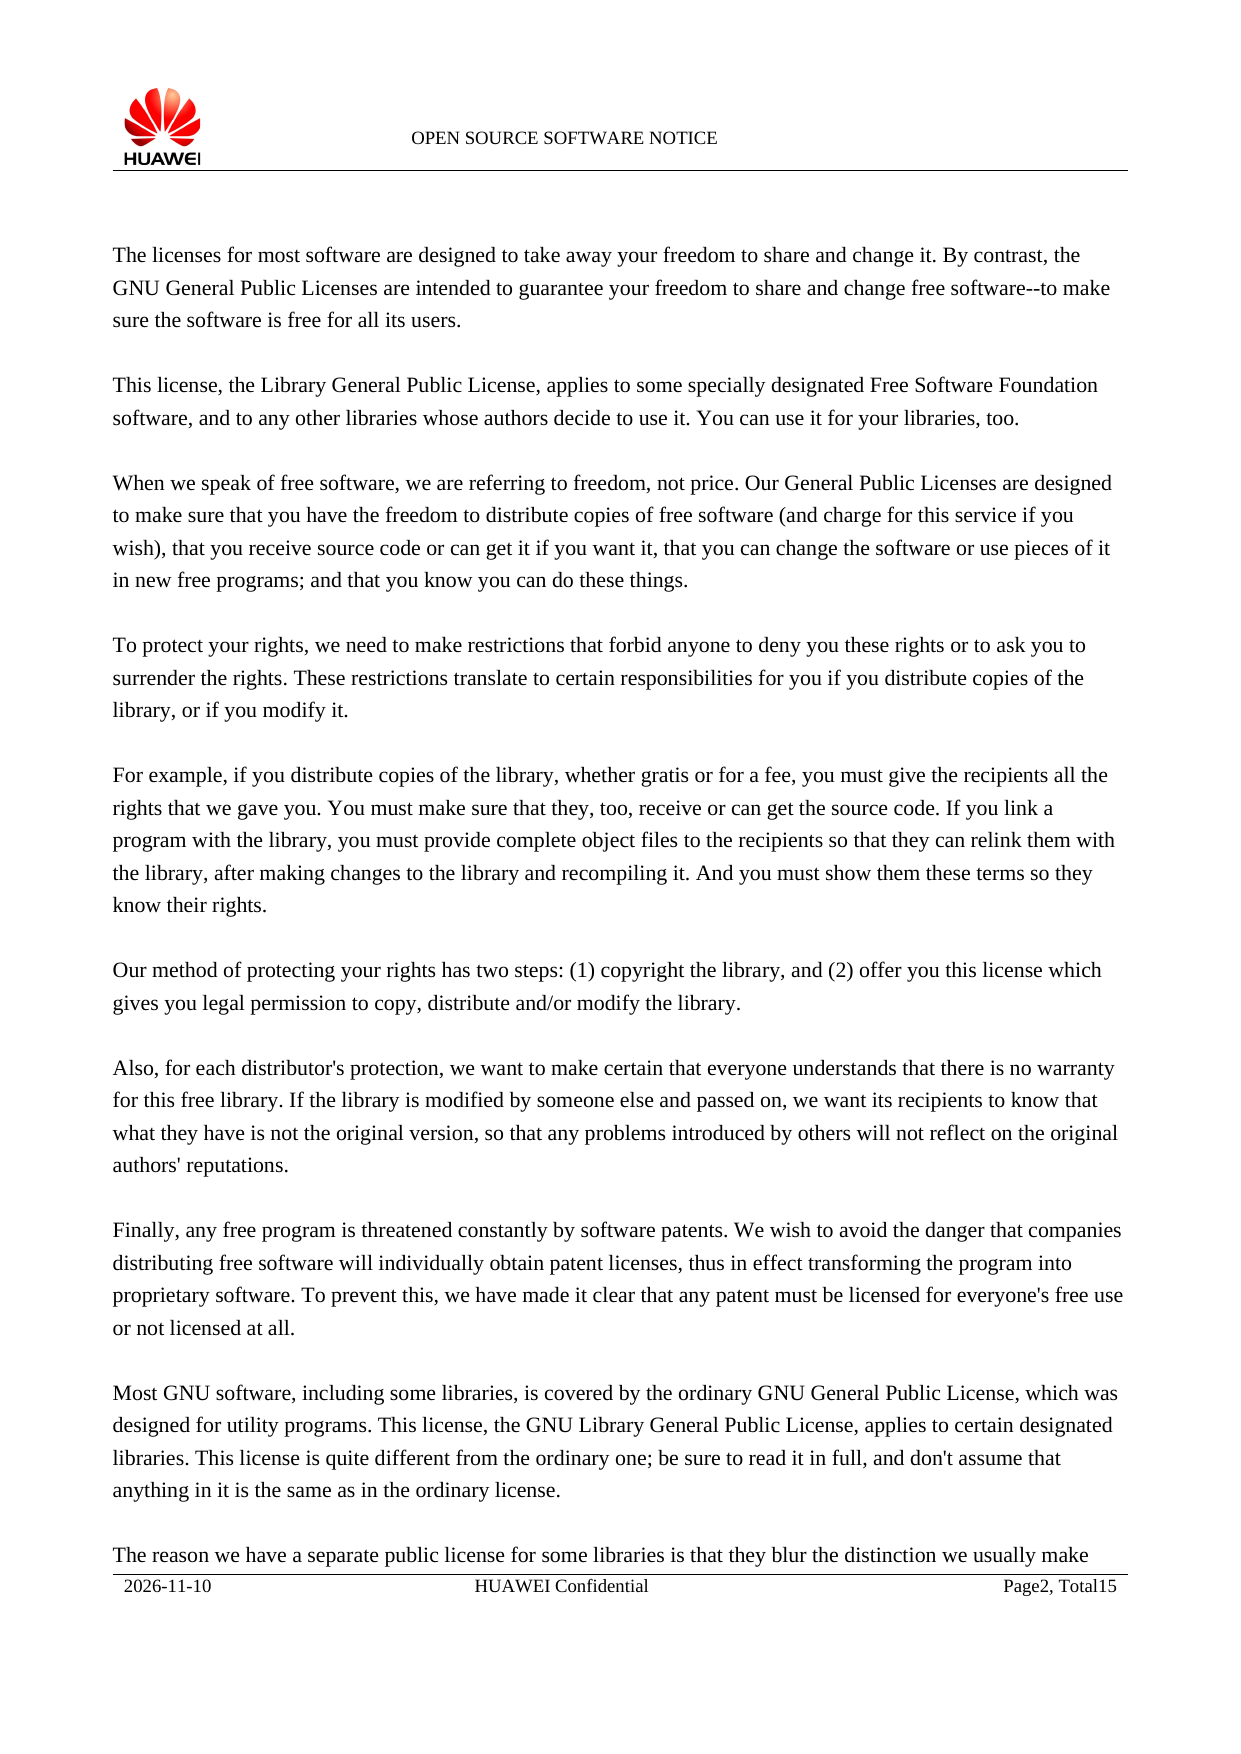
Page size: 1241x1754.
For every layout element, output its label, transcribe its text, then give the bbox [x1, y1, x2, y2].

picture [124, 88, 201, 165]
